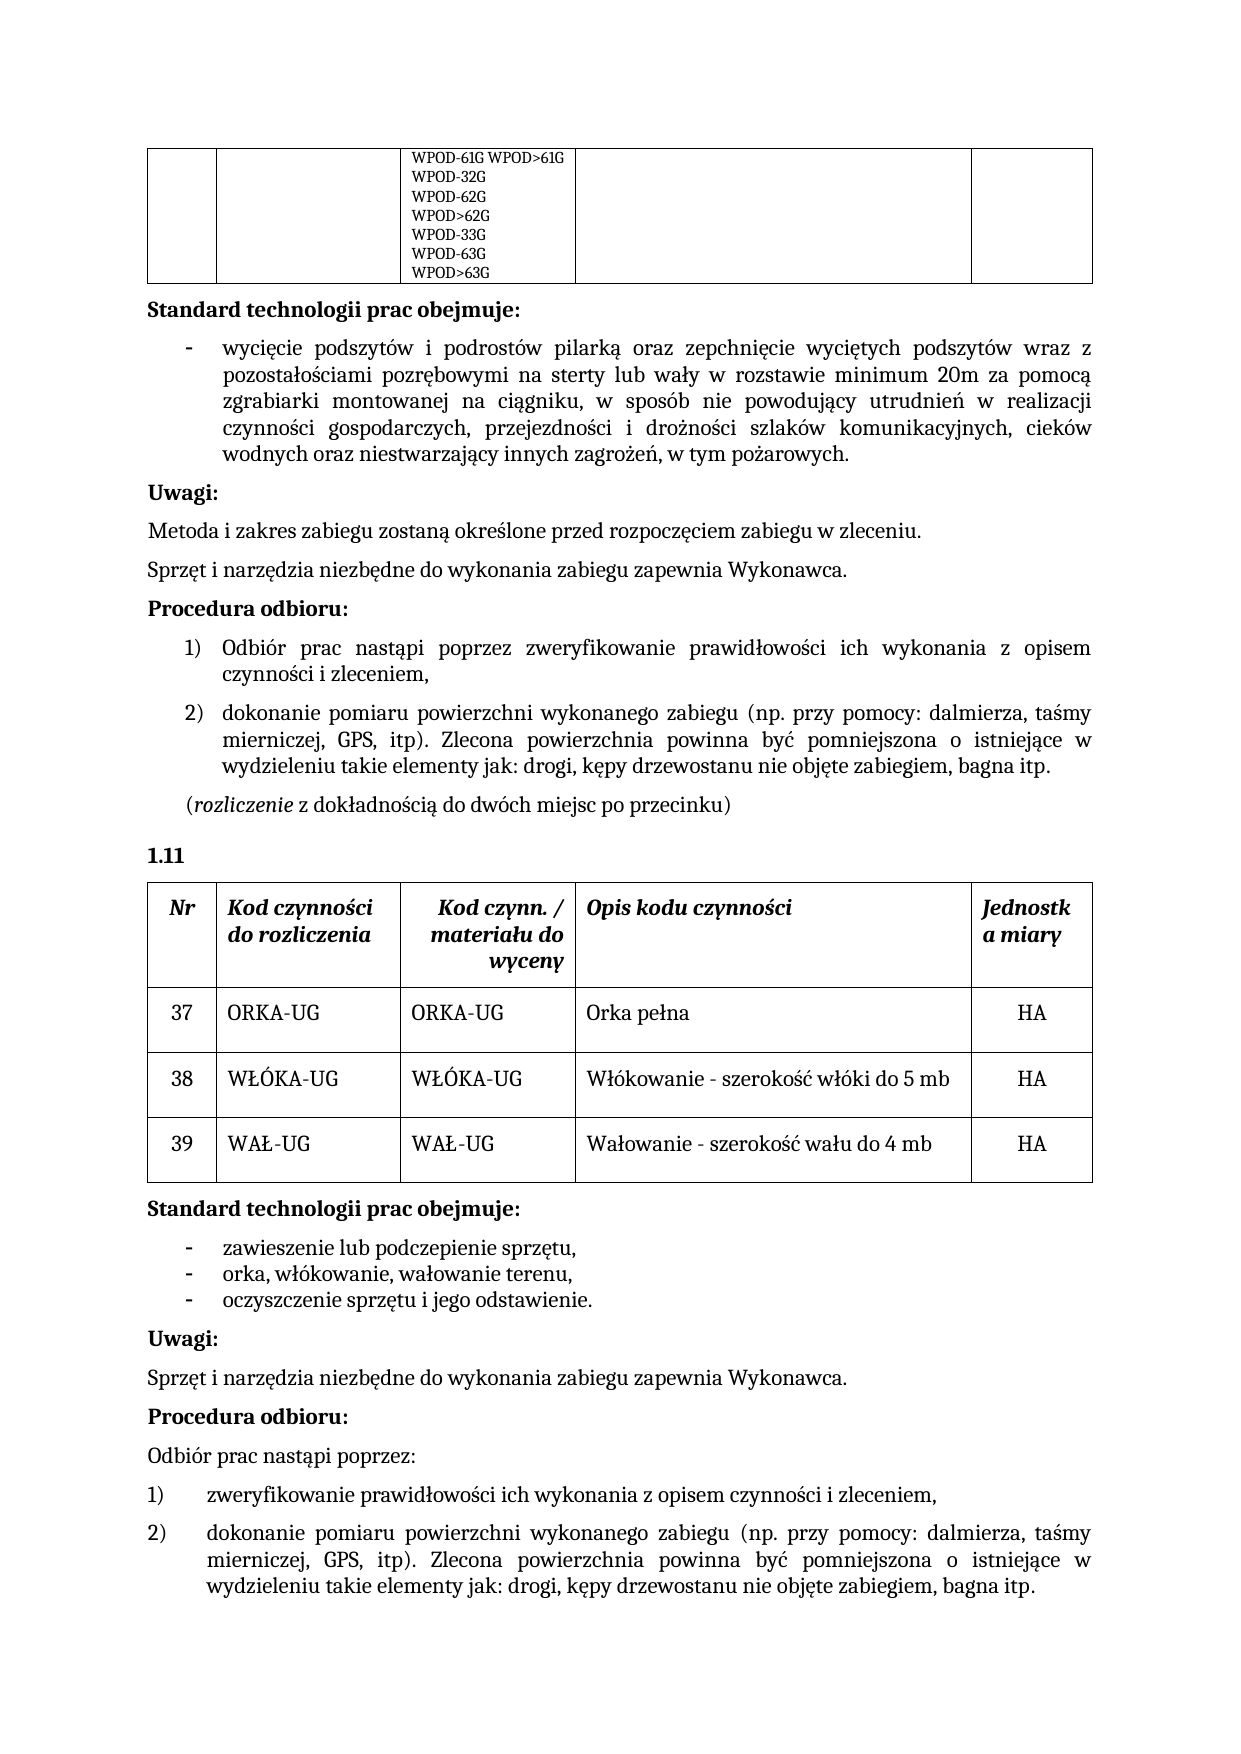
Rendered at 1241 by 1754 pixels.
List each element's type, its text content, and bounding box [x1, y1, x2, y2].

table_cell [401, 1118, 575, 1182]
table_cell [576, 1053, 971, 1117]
list dokonanie pomiaru powierzchni wykonanego zabiegu (np. przy pomocy: dalmierza, taśmy mierniczej, GPS, itp). Zlecona powierzchnia powinna być pomniejszona o istniejące w wydzieleniu takie elementy jak: drogi, kępy drzewostanu nie objęte zabiegiem, bagna itp. [185, 700, 1093, 779]
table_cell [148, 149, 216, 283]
text Procedura odbioru: [148, 596, 1093, 622]
text Procedura odbioru: [148, 1404, 1093, 1430]
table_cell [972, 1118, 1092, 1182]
text Uwagi: [148, 479, 1093, 506]
text Sprzęt i narzędzia niezbędne do wykonania zabiegu zapewnia Wykonawca. [148, 1365, 1093, 1391]
text 2) dokonanie pomiaru powierzchni wykonanego zabiegu (np. przy pomocy: dalmierza, taśmy mierniczej, GPS, itp). Zlecona powierzchnia powinna być pomniejszona o istniejące w wydzieleniu takie elementy jak: drogi, kępy drzewostanu nie objęte zabiegiem, bagna itp. [148, 1520, 1093, 1599]
text Uwagi: [148, 1326, 1093, 1352]
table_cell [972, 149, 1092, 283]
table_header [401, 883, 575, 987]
text Sprzęt i narzędzia niezbędne do wykonania zabiegu zapewnia Wykonawca. [148, 557, 1093, 583]
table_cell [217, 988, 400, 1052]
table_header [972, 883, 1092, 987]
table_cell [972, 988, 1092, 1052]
text Metoda i zakres zabiegu zostaną określone przed rozpoczęciem zabiegu w zleceniu. [148, 518, 1093, 545]
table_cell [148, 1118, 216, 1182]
list orka, włókowanie, wałowanie terenu, [185, 1261, 1093, 1287]
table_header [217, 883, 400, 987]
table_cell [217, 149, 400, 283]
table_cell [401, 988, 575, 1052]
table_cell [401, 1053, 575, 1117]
text Standard technologii prac obejmuje: [148, 1196, 1093, 1222]
list wycięcie podszytów i podrostów pilarką oraz zepchnięcie wyciętych podszytów wraz z pozostałościami pozrębowymi na sterty lub wały w rozstawie minimum 20m za pomocą zgrabiarki montowanej na ciągniku, w sposób nie powodujący utrudnień w realizacji czynności gospodarczych, przejezdności i drożności szlaków komunikacyjnych, cieków wodnych oraz niestwarzający innych zagrożeń, w tym pożarowych. [185, 335, 1093, 467]
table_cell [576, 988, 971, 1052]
list oczyszczenie sprzętu i jego odstawienie. [185, 1287, 1093, 1313]
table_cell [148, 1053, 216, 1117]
text Odbiór prac nastąpi poprzez: [148, 1442, 1093, 1469]
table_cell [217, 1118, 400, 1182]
list Odbiór prac nastąpi poprzez zweryfikowanie prawidłowości ich wykonania z opisem czynności i zleceniem, [185, 635, 1093, 688]
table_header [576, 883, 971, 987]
text 1) zweryfikowanie prawidłowości ich wykonania z opisem czynności i zleceniem, [148, 1481, 1093, 1508]
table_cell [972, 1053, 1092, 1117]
text Standard technologii prac obejmuje: [148, 296, 1093, 323]
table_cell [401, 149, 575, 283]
text (rozliczenie z dokładnością do dwóch miejsc po przecinku) [185, 792, 1093, 818]
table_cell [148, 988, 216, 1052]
text 1.11 [148, 843, 1093, 869]
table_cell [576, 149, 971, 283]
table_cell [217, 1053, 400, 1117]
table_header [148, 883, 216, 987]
list zawieszenie lub podczepienie sprzętu, [185, 1234, 1093, 1261]
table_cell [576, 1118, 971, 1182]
